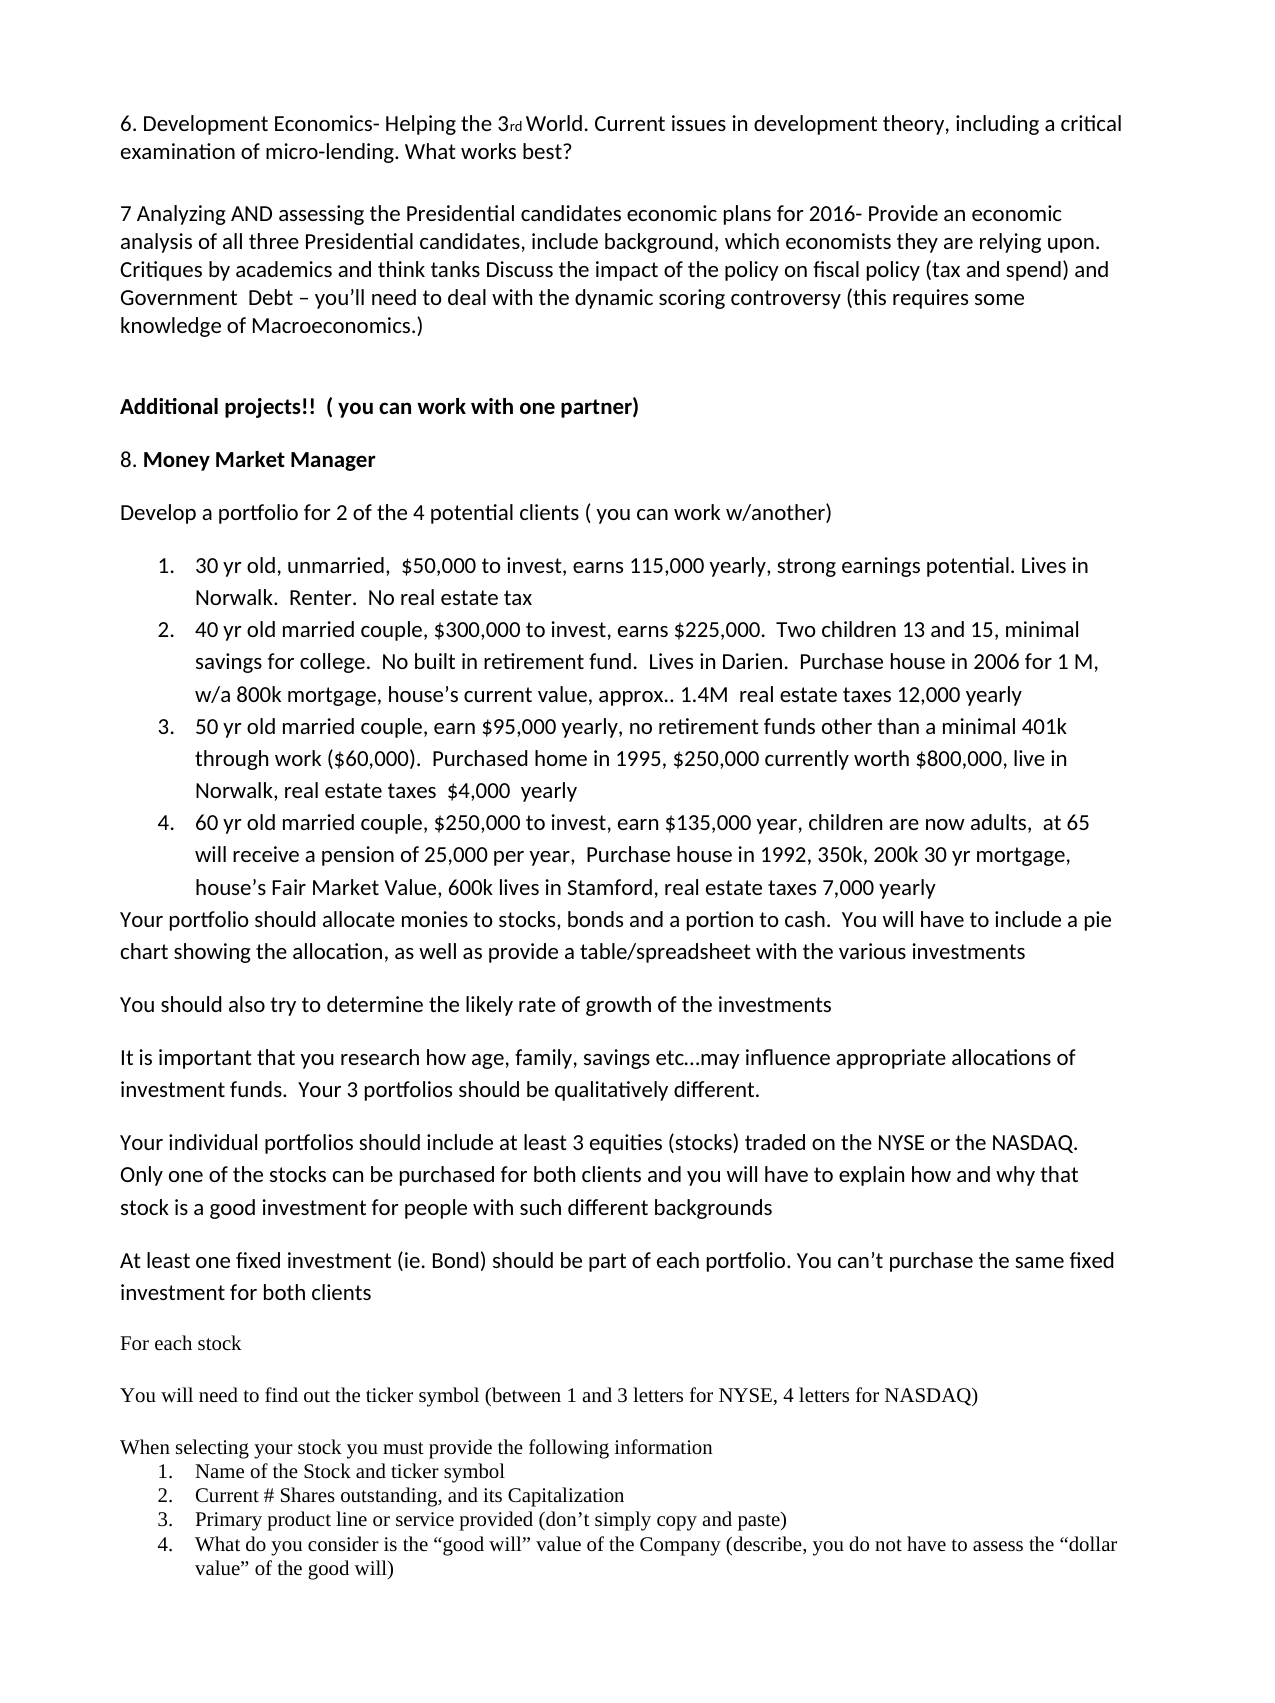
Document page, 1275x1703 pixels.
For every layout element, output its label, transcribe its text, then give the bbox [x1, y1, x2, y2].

list What do you consider is the “good will” value of the Company (describe, you do not have to assess the “dollar value” of the good will) [157, 1531, 1125, 1579]
text Develop a portfolio for 2 of the 4 potential clients ( you can work w/another) [120, 498, 1125, 526]
list 40 yr old married couple, $300,000 to invest, earns $225,000. Two children 13 and 15, minimal savings for college. No built in retirement fund. Lives in Darien. Purchase house in 2006 for 1 M, w/a 800k mortgage, house’s current value, approx.. 1.4M real estate taxes 12,000 yearly [157, 615, 1125, 708]
list 50 yr old married couple, earn $95,000 yearly, no retirement funds other than a minimal 401k through work ($60,000). Purchased home in 1995, $250,000 currently worth $800,000, live in Norwalk, real estate taxes $4,000 yearly [157, 712, 1125, 804]
text 8. Money Market Manager [120, 445, 1125, 473]
list 60 yr old married couple, $250,000 to invest, earn $135,000 year, children are now adults, at 65 will receive a pension of 25,000 per year, Purchase house in 1992, 350k, 200k 30 yr mortgage, house’s Fair Market Value, 600k lives in Stamford, real estate taxes 7,000 yearly [157, 808, 1125, 901]
text At least one fixed investment (ie. Bond) should be part of each portfolio. You can’t purchase the same fixed investment for both clients [120, 1246, 1125, 1306]
list 30 yr old, unmarried, $50,000 to invest, earns 115,000 yearly, strong earnings potential. Lives in Norwalk. Renter. No real estate tax [157, 551, 1125, 611]
text For each stock [120, 1331, 1125, 1355]
text Additional projects!! ( you can work with one partner) [120, 392, 1125, 420]
text Your individual portfolios should include at least 3 equities (stocks) traded on the NYSE or the NASDAQ. Only one of the stocks can be purchased for both clients and you will have to explain how and why that stock is a good investment for people with such different backgrounds [120, 1128, 1125, 1221]
text You should also try to determine the likely rate of growth of the investments [120, 990, 1125, 1018]
text When selecting your stock you must provide the following information [120, 1435, 1125, 1459]
text You will need to find out the ticker symbol (between 1 and 3 letters for NYSE, 4 letters for NASDAQ) [120, 1383, 1125, 1407]
text It is important that you research how age, family, savings etc…may influence appropriate allocations of investment funds. Your 3 portfolios should be qualitatively different. [120, 1043, 1125, 1103]
text 7 Analyzing AND assessing the Presidential candidates economic plans for 2016- Provide an economic analysis of all three Presidential candidates, include background, which economists they are relying upon. Critiques by academics and think tanks Discuss the impact of the policy on fiscal policy (tax and spend) and Government Debt – you’ll need to deal with the dynamic scoring controversy (this requires some knowledge of Macroeconomics.) [120, 199, 1125, 339]
list Name of the Stock and ticker symbol [157, 1459, 1125, 1483]
list Primary product line or service provided (don’t simply copy and paste) [157, 1507, 1125, 1531]
list Current # Shares outstanding, and its Capitalization [157, 1483, 1125, 1507]
text Your portfolio should allocate monies to stocks, bonds and a portion to cash. You will have to include a pie chart showing the allocation, as well as provide a table/spreadsheet with the various investments [120, 905, 1125, 965]
text 6. Development Economics- Helping the 3rd World. Current issues in development theory, including a critical examination of micro-lending. What works best? [120, 109, 1125, 165]
